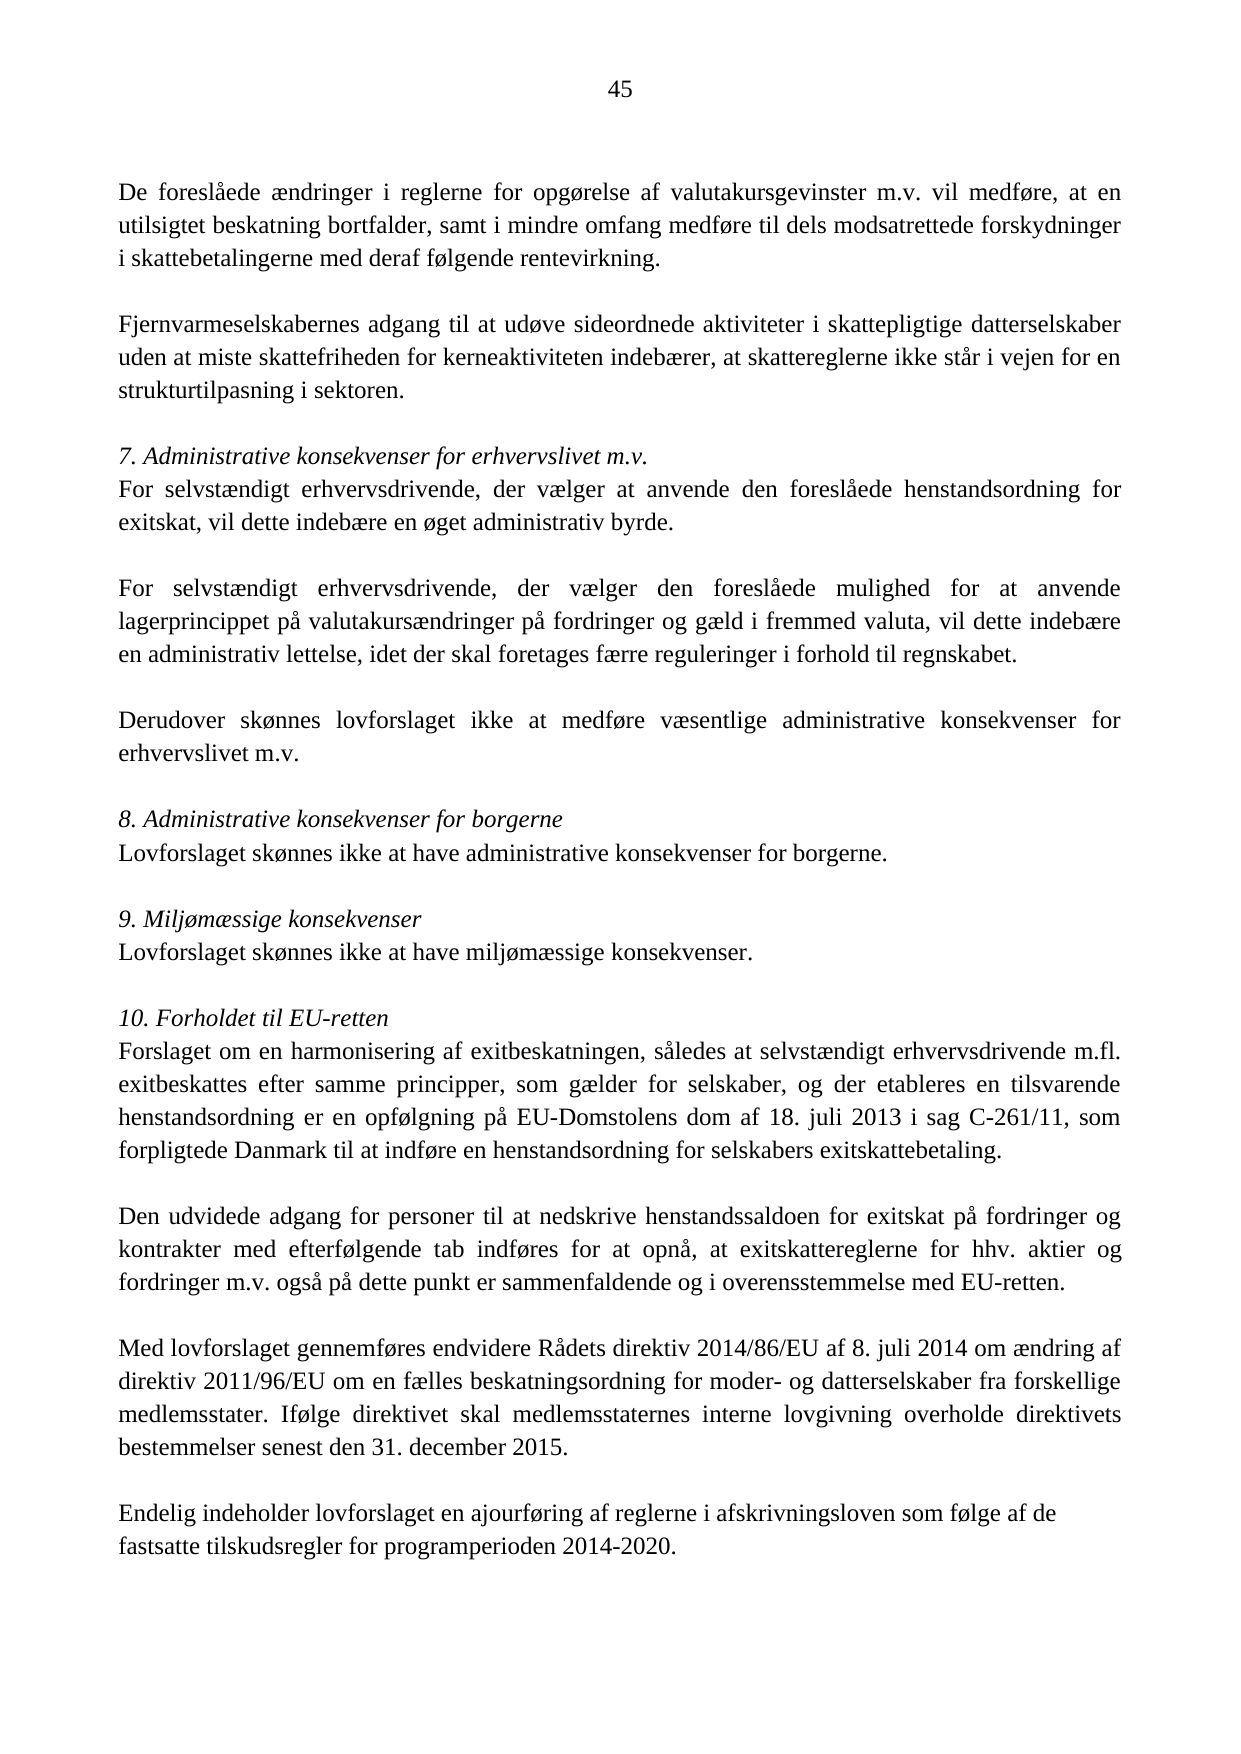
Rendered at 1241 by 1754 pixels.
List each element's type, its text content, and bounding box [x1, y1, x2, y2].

text Endelig indeholder lovforslaget en ajourføring af reglerne i afskrivningsloven som følge af de fastsatte tilskudsregler for programperioden 2014-2020. [118, 1498, 1122, 1560]
text Den udvidede adgang for personer til at nedskrive henstandssaldoen for exitskat på fordringer og kontrakter med efterfølgende tab indføres for at opnå, at exitskattereglerne for hhv. aktier og fordringer m.v. også på dette punkt er sammenfaldende og i overensstemmelse med EU-retten. [118, 1201, 1122, 1296]
text For selvstændigt erhvervsdrivende, der vælger at anvende den foreslåede henstandsordning for exitskat, vil dette indebære en øget administrativ byrde. [118, 474, 1122, 536]
text Lovforslaget skønnes ikke at have administrative konsekvenser for borgerne. [118, 838, 1122, 866]
text Lovforslaget skønnes ikke at have miljømæssige konsekvenser. [118, 937, 1122, 965]
text 7. Administrative konsekvenser for erhvervslivet m.v. [118, 441, 1122, 470]
text Fjernvarmeselskabernes adgang til at udøve sideordnede aktiviteter i skattepligtige datterselskaber uden at miste skattefriheden for kerneaktiviteten indebærer, at skattereglerne ikke står i vejen for en strukturtilpasning i sektoren. [118, 309, 1122, 404]
text 9. Miljømæssige konsekvenser [118, 904, 1122, 932]
text 8. Administrative konsekvenser for borgerne [118, 804, 1122, 833]
text Forslaget om en harmonisering af exitbeskatningen, således at selvstændigt erhvervsdrivende m.fl. exitbeskattes efter samme principper, som gælder for selskaber, og der etableres en tilsvarende henstandsordning er en opfølgning på EU-Domstolens dom af 18. juli 2013 i sag C-261/11, som forpligtede Danmark til at indføre en henstandsordning for selskabers exitskattebetaling. [118, 1036, 1122, 1163]
text For selvstændigt erhvervsdrivende, der vælger den foreslåede mulighed for at anvende lagerprincippet på valutakursændringer på fordringer og gæld i fremmed valuta, vil dette indebære en administrativ lettelse, idet der skal foretages færre reguleringer i forhold til regnskabet. [118, 573, 1122, 668]
text Derudover skønnes lovforslaget ikke at medføre væsentlige administrative konsekvenser for erhvervslivet m.v. [118, 706, 1122, 767]
text 10. Forholdet til EU-retten [118, 1003, 1122, 1031]
text Med lovforslaget gennemføres endvidere Rådets direktiv 2014/86/EU af 8. juli 2014 om ændring af direktiv 2011/96/EU om en fælles beskatningsordning for moder- og datterselskaber fra forskellige medlemsstater. Ifølge direktivet skal medlemsstaternes interne lovgivning overholde direktivets bestemmelser senest den 31. december 2015. [118, 1333, 1122, 1461]
text De foreslåede ændringer i reglerne for opgørelse af valutakursgevinster m.v. vil medføre, at en utilsigtet beskatning bortfalder, samt i mindre omfang medføre til dels modsatrettede forskydninger i skattebetalingerne med deraf følgende rentevirkning. [118, 177, 1122, 272]
